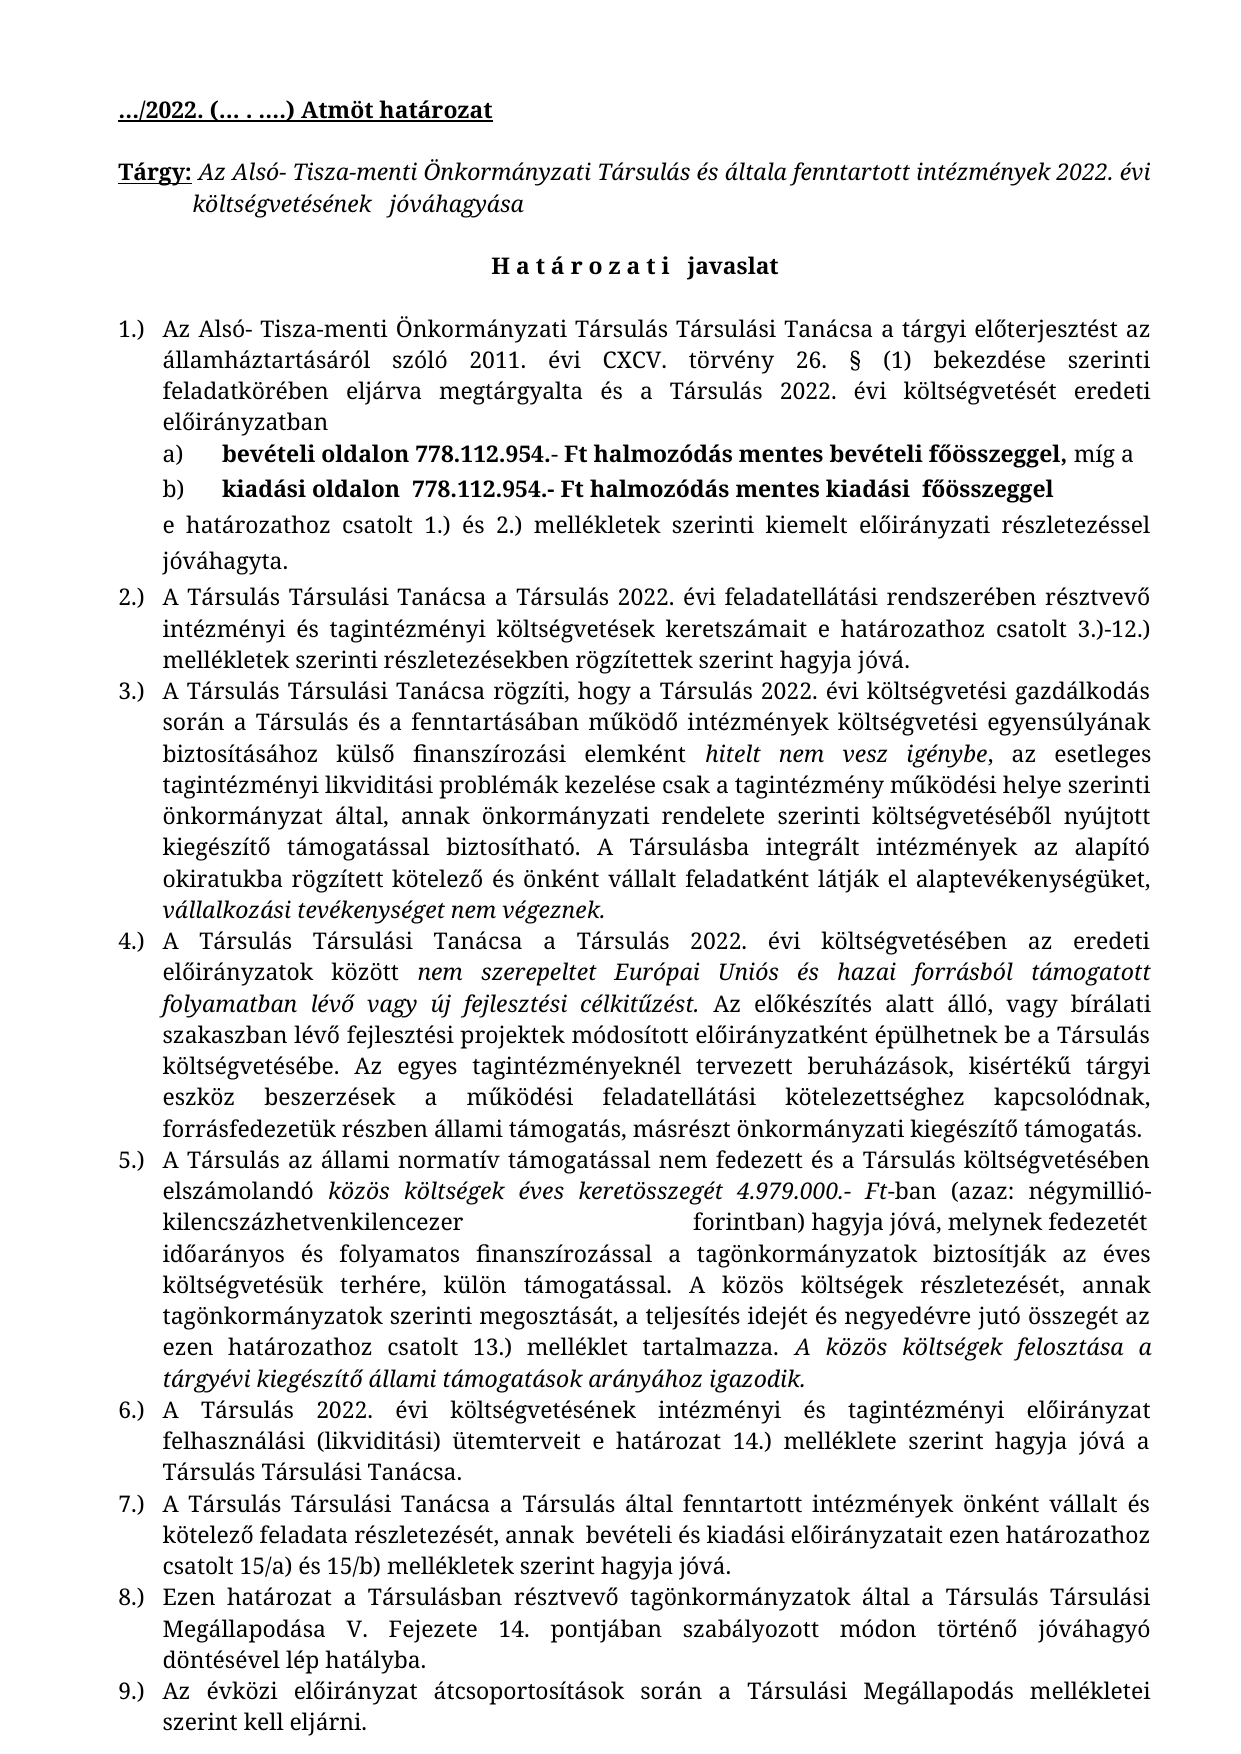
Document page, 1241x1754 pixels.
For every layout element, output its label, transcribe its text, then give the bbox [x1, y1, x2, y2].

list A Társulás 2022. évi költségvetésének intézményi és tagintézményi előirányzat felhasználási (likviditási) ütemterveit e határozat 14.) melléklete szerint hagyja jóvá a Társulás Társulási Tanácsa. [118, 1394, 1152, 1487]
list A Társulás az állami normatív támogatással nem fedezett és a Társulás költségvetésében elszámolandó közös költségek éves keretösszegét 4.979.000.- Ft-ban (azaz: négymillió-kilencszázhetvenkilencezer forintban) hagyja jóvá, melynek fedezetét időarányos és folyamatos finanszírozással a tagönkormányzatok biztosítják az éves költségvetésük terhére, külön támogatással. A közös költségek részletezését, annak tagönkormányzatok szerinti megosztását, a teljesítés idejét és negyedévre jutó összegét az ezen határozathoz csatolt 13.) melléklet tartalmazza. A közös költségek felosztása a tárgyévi kiegészítő állami támogatások arányához igazodik. [118, 1144, 1152, 1394]
list A Társulás Társulási Tanácsa rögzíti, hogy a Társulás 2022. évi költségvetési gazdálkodás során a Társulás és a fenntartásában működő intézmények költségvetési egyensúlyának biztosításához külső finanszírozási elemként hitelt nem vesz igénybe, az esetleges tagintézményi likviditási problémák kezelése csak a tagintézmény működési helye szerinti önkormányzat által, annak önkormányzati rendelete szerinti költségvetéséből nyújtott kiegészítő támogatással biztosítható. A Társulásba integrált intézmények az alapító okiratukba rögzített kötelező és önként vállalt feladatként látják el alaptevékenységüket, vállalkozási tevékenységet nem végeznek. [118, 675, 1152, 925]
list kiadási oldalon 778.112.954.- Ft halmozódás mentes kiadási főösszeggel [162, 473, 1152, 505]
list A Társulás Társulási Tanácsa a Társulás által fenntartott intézmények önként vállalt és kötelező feladata részletezését, annak bevételi és kiadási előirányzatait ezen határozathoz csatolt 15/a) és 15/b) mellékletek szerint hagyja jóvá. [118, 1487, 1152, 1581]
list Az évközi előirányzat átcsoportosítások során a Társulási Megállapodás mellékletei szerint kell eljárni. [118, 1675, 1152, 1737]
list A Társulás Társulási Tanácsa a Társulás 2022. évi költségvetésében az eredeti előirányzatok között nem szerepeltet Európai Uniós és hazai forrásból támogatott folyamatban lévő vagy új fejlesztési célkitűzést. Az előkészítés alatt álló, vagy bírálati szakaszban lévő fejlesztési projektek módosított előirányzatként épülhetnek be a Társulás költségvetésébe. Az egyes tagintézményeknél tervezett beruházások, kisértékű tárgyi eszköz beszerzések a működési feladatellátási kötelezettséghez kapcsolódnak, forrásfedezetük részben állami támogatás, másrészt önkormányzati kiegészítő támogatás. [118, 925, 1152, 1144]
text e határozathoz csatolt 1.) és 2.) mellékletek szerinti kiemelt előirányzati részletezéssel jóváhagyta. [162, 509, 1152, 577]
text H a t á r o z a t i javaslat [118, 250, 1152, 281]
list bevételi oldalon 778.112.954.- Ft halmozódás mentes bevételi főösszeggel, míg a [162, 437, 1152, 469]
list Az Alsó- Tisza-menti Önkormányzati Társulás Társulási Tanácsa a tárgyi előterjesztést az államháztartásáról szóló 2011. évi CXCV. törvény 26. § (1) bekezdése szerinti feladatkörében eljárva megtárgyalta és a Társulás 2022. évi költségvetését eredeti előirányzatban [118, 312, 1152, 437]
list Ezen határozat a Társulásban résztvevő tagönkormányzatok által a Társulás Társulási Megállapodása V. Fejezete 14. pontjában szabályozott módon történő jóváhagyó döntésével lép hatályba. [118, 1581, 1152, 1675]
list A Társulás Társulási Tanácsa a Társulás 2022. évi feladatellátási rendszerében résztvevő intézményi és tagintézményi költségvetések keretszámait e határozathoz csatolt 3.)-12.) mellékletek szerinti részletezésekben rögzítettek szerint hagyja jóvá. [118, 581, 1152, 675]
text Tárgy: Az Alsó- Tisza-menti Önkormányzati Társulás és általa fenntartott intézmények 2022. évi költségvetésének jóváhagyása [118, 156, 1152, 219]
text …/2022. (… . ….) Atmöt határozat [118, 94, 1152, 125]
